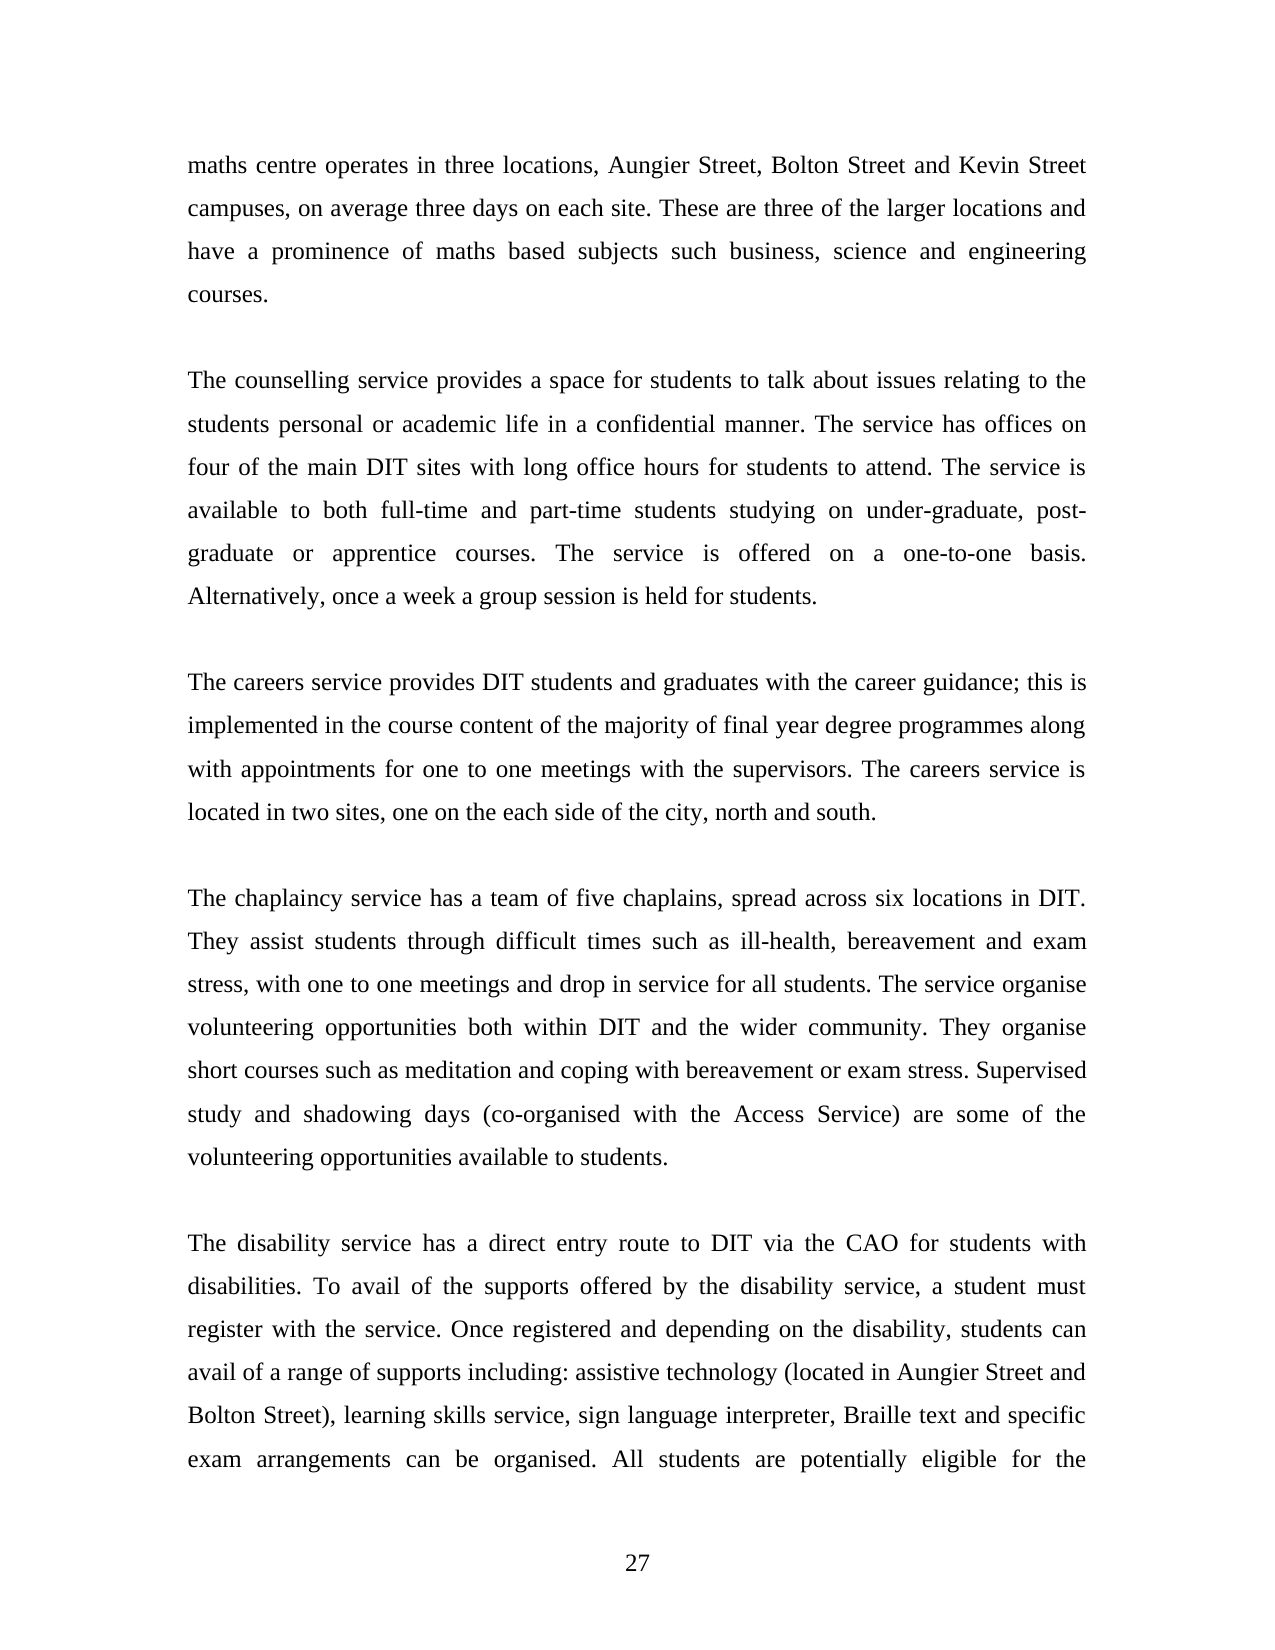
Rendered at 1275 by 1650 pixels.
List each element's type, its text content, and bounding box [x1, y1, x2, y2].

text The careers service provides DIT students and graduates with the career guidance; this is implemented in the course content of the majority of final year degree programmes along with appointments for one to one meetings with the supervisors. The careers service is located in two sites, one on the each side of the city, north and south. [187, 667, 1087, 826]
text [187, 1228, 1087, 1472]
text The chaplaincy service has a team of five chaplains, spread across six locations in DIT. They assist students through difficult times such as ill-health, bereavement and exam stress, with one to one meetings and drop in service for all students. The service organise volunteering opportunities both within DIT and the wider community. They organise short courses such as meditation and coping with bereavement or exam stress. Supervised study and shadowing days (co-organised with the Access Service) are some of the volunteering opportunities available to students. [187, 883, 1087, 1171]
text The counselling service provides a space for students to talk about issues relating to the students personal or academic life in a confidential manner. The service has offices on four of the main DIT sites with long office hours for students to attend. The service is available to both full-time and part-time students studying on under-graduate, post-graduate or apprentice courses. The service is offered on a one-to-one basis. Alternatively, once a week a group session is held for students. [187, 366, 1087, 610]
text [187, 150, 1087, 308]
